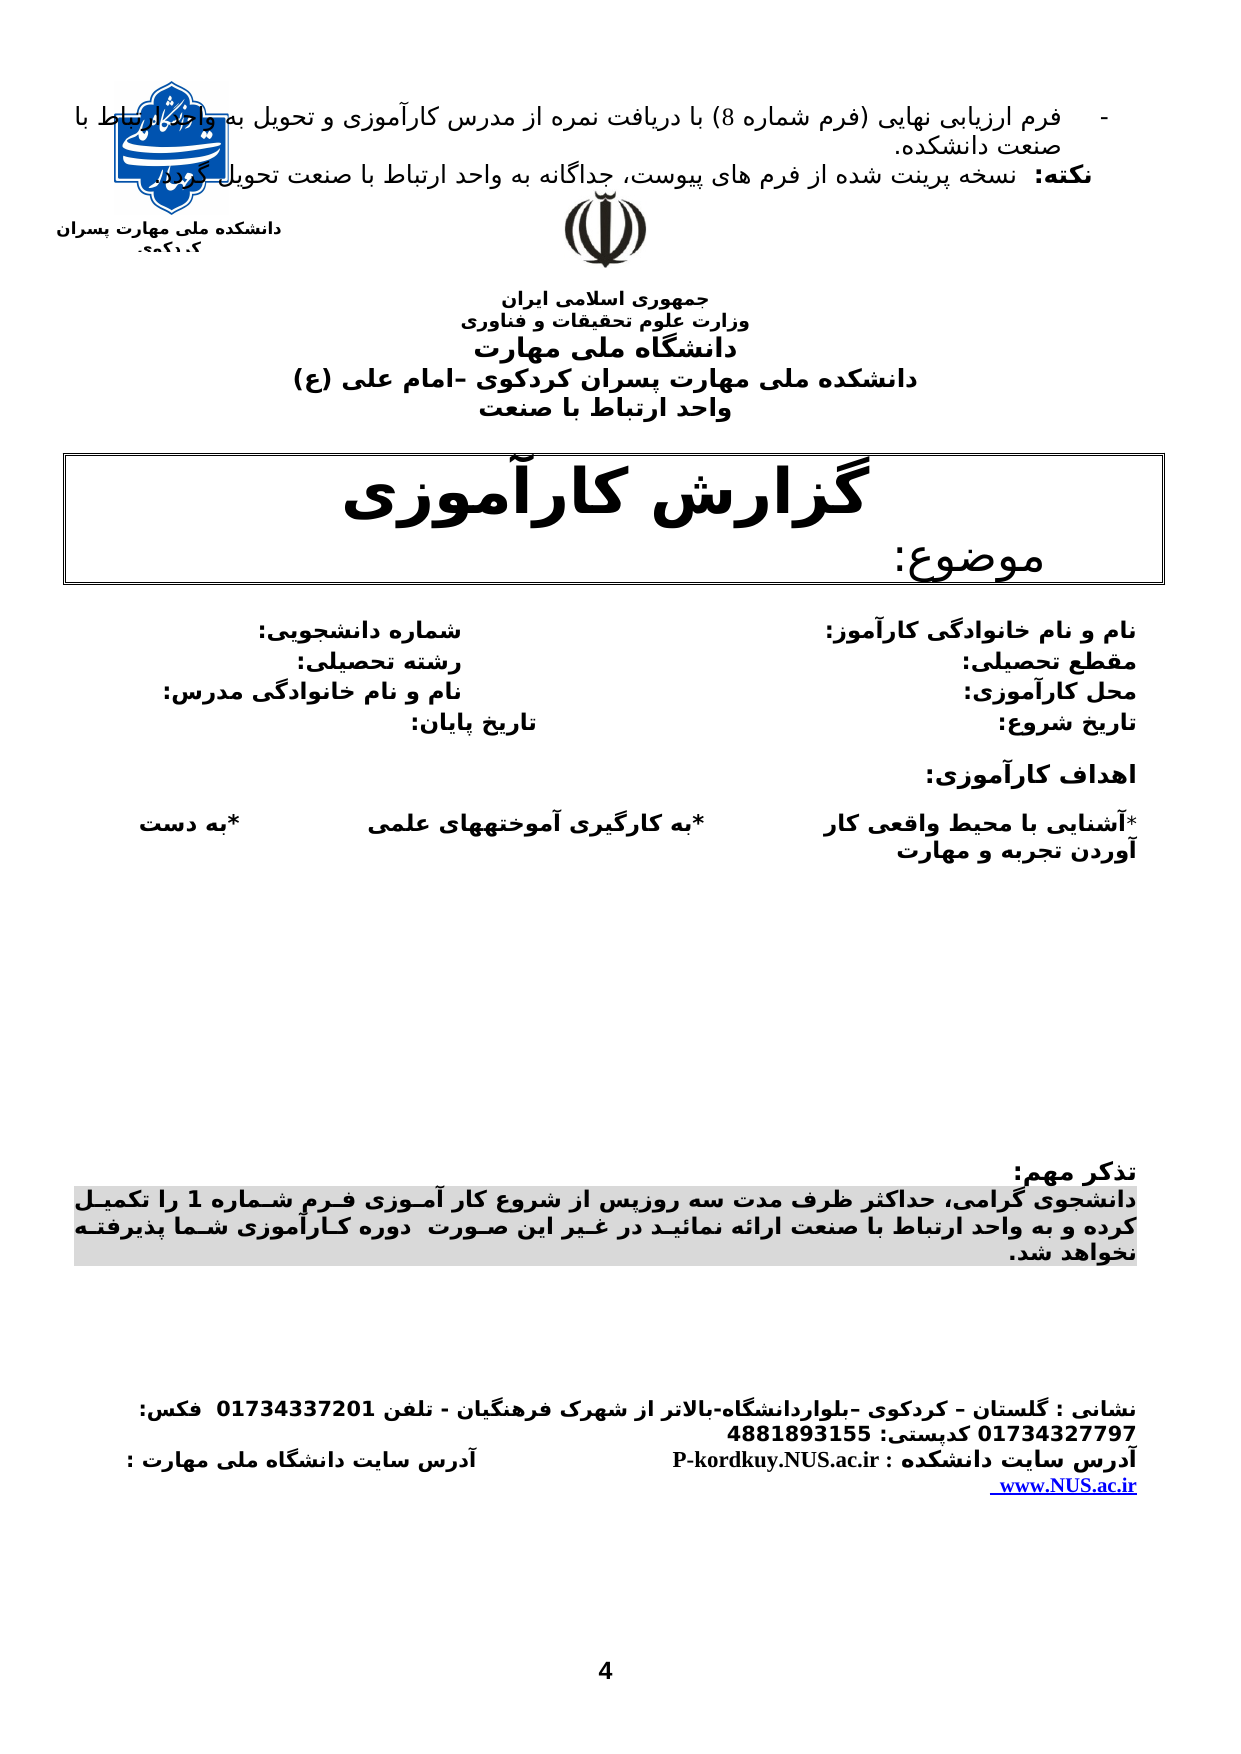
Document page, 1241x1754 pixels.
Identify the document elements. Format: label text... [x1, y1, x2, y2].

text تذکر مهم: [74, 1157, 1137, 1186]
text وزارت علوم تحقیقات و فناوری [74, 310, 1137, 332]
text موضوع: [66, 525, 1162, 582]
text نکته: نسخه پرینت شده از فرم های پیوست، جداگانه به واحد ارتباط با صنعت تحويل گردد. [74, 160, 1137, 189]
text آدرس سایت دانشکده : P-kordkuy.NUS.ac.ir آدرس سایت دانشگاه ملی مهارت : www.NUS.ac.ir [74, 1446, 1137, 1497]
list فرم ارزیابی نهایی (فرم شماره ) با دریافت نمره از مدرس کارآموزی و تحویل به واحد ارتباط با صنعت دانشکده. [74, 102, 1099, 160]
text نشانی : گلستان – کردکوی –بلواردانشگاه-بالاتر از شهرک فرهنگیان - تلفن 01734337201 فکس:01734327797 کدپستی: 4881893155 [74, 1397, 1137, 1446]
text محل کارآموزی: نام و نام خانوادگی مدرس: [74, 678, 1137, 705]
text گزارش کارآموزی [66, 456, 1162, 525]
text دانشجوی گرامی، حداکثر ظرف مدت سه روزپس از شروع کار آموزی فرم شماره 1 را تکمیل کرده و به واحد ارتباط با صنعت ارائه نمائید در غیر این صورت دوره کارآموزی شما پذیرفته نخواهد شد. [74, 1186, 1137, 1266]
text مقطع تحصیلی: رشته تحصیلی: [74, 648, 1137, 674]
text دانشکده ملی مهارت پسران کردکوی –امام علی (ع) [74, 364, 1137, 393]
text *آشنایی با محیط واقعی کار *به کارگیری آموختههای علمی *به دست آوردن تجربه و مهارت [74, 811, 1137, 864]
text تاریخ شروع: تاریخ پایان: [74, 709, 1137, 736]
picture [114, 81, 229, 102]
text نام و نام خانوادگی کارآموز: شماره دانشجویی: [74, 617, 1137, 644]
picture [114, 189, 229, 215]
text اهداف کارآموزی: [74, 761, 1137, 790]
text جمهوری اسلامی ایران [74, 288, 1137, 310]
text دانشگاه ملی مهارت [74, 332, 1137, 364]
picture [563, 189, 647, 268]
text واحد ارتباط با صنعت [74, 393, 1137, 422]
